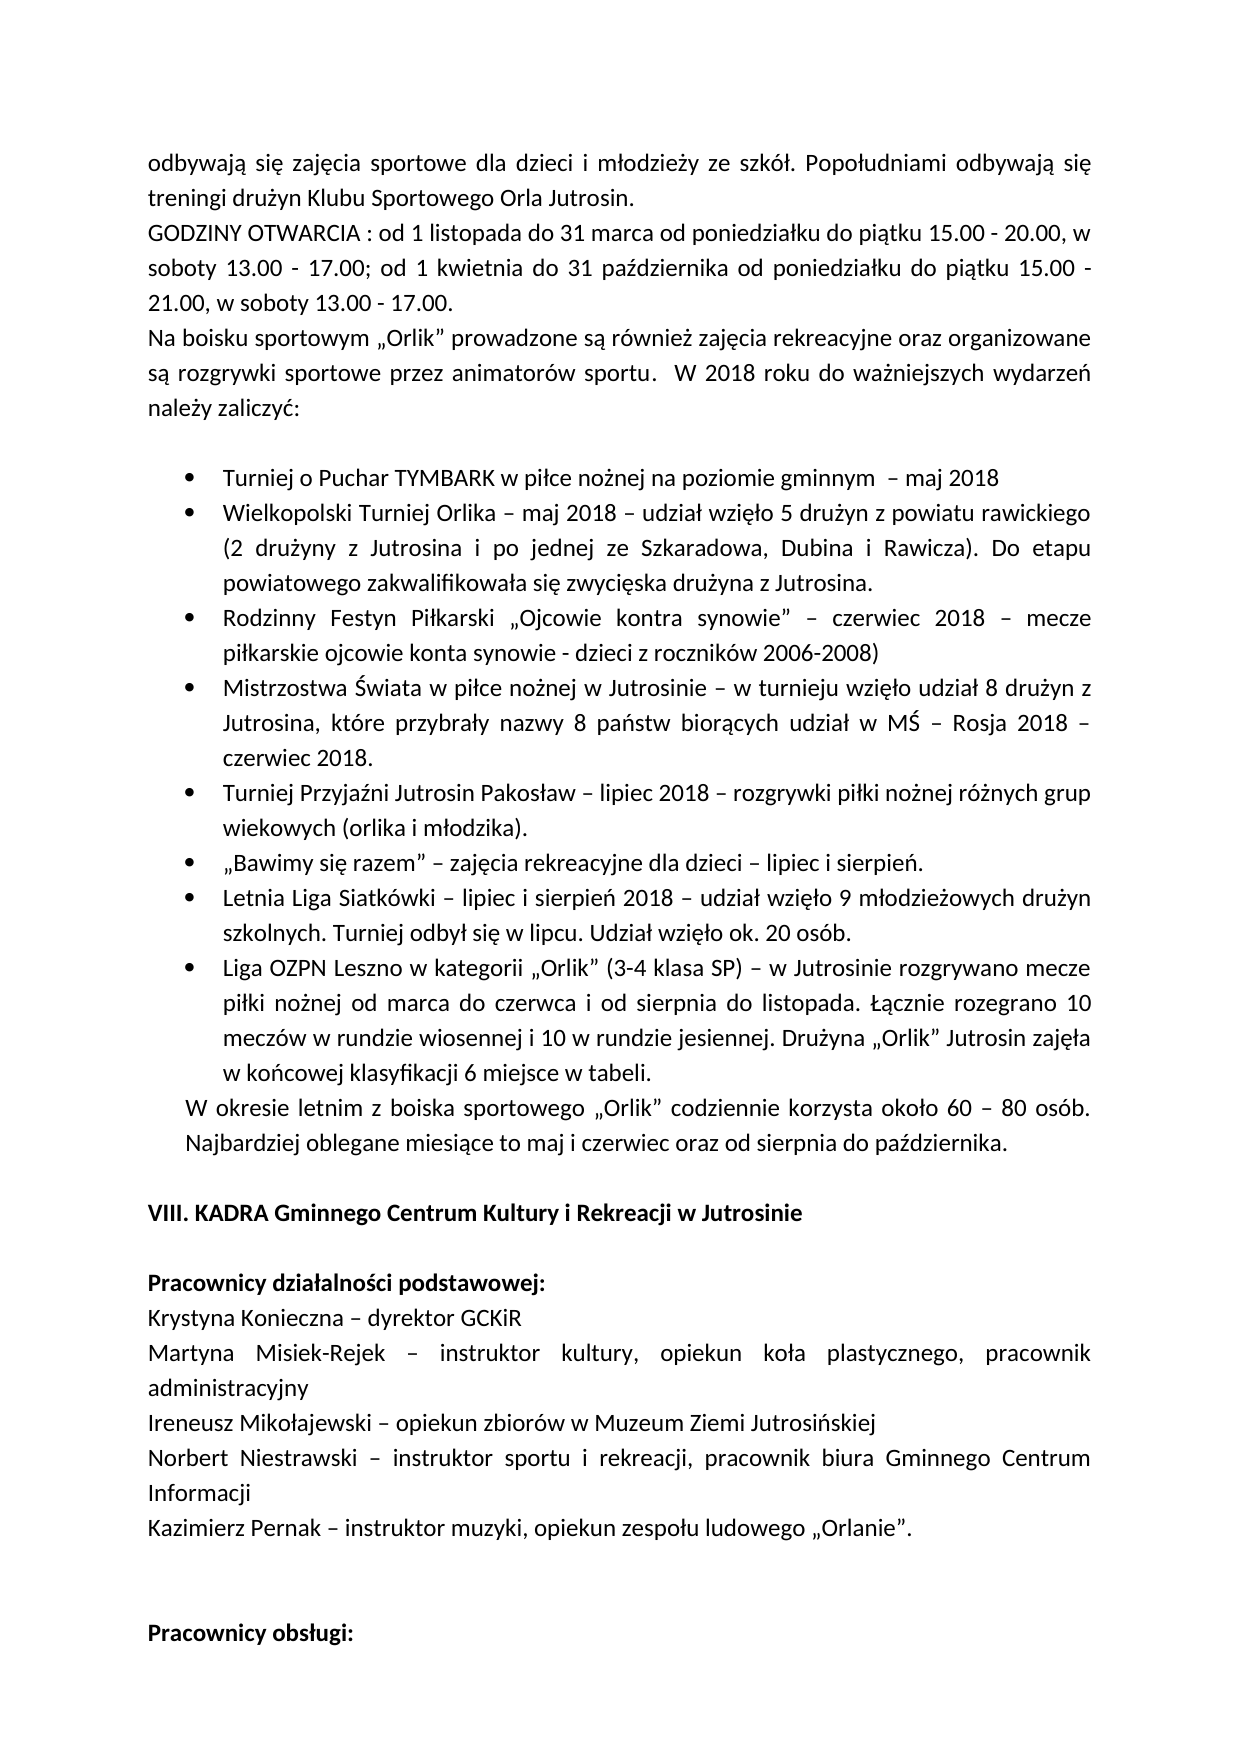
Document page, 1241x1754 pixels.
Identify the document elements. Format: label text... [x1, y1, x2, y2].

list Mistrzostwa Świata w piłce nożnej w Jutrosinie – w turnieju wzięło udział 8 drużyn z Jutrosina, które przybrały nazwy 8 państw biorących udział w MŚ – Rosja 2018 – czerwiec 2018. [185, 868, 1093, 969]
text Martyna Misiek-Rejek – instruktor kultury, opiekun koła plastycznego, pracownik administracyjny [148, 1533, 1093, 1599]
list Letnia Liga Siatkówki – lipiec i sierpień 2018 – udział wzięło 9 młodzieżowych drużyn szkolnych. Turniej odbył się w lipcu. Udział wzięło ok. 20 osób. [185, 1078, 1093, 1144]
text GODZINY OTWARCIA : od 1 listopada do 31 marca od poniedziałku do piątku 15.00 - 20.00, w soboty 13.00 - 17.00; od 1 kwietnia do 31 października od poniedziałku do piątku 15.00 - 21.00, w soboty 13.00 - 17.00. [148, 413, 1093, 514]
list Rodzinny Festyn Piłkarski „Ojcowie kontra synowie” – czerwiec 2018 – mecze piłkarskie ojcowie konta synowie - dzieci z roczników 2006-2008) [185, 798, 1093, 864]
list „Bawimy się razem” – zajęcia rekreacyjne dla dzieci – lipiec i sierpień. [185, 1043, 1093, 1074]
list Turniej Przyjaźni Jutrosin Pakosław – lipiec 2018 – rozgrywki piłki nożnej różnych grup wiekowych (orlika i młodzika). [185, 973, 1093, 1039]
text Krystyna Konieczna – dyrektor GCKiR [148, 1498, 1093, 1529]
list Wielkopolski Turniej Orlika – maj 2018 – udział wzięło 5 drużyn z powiatu rawickiego (2 drużyny z Jutrosina i po jednej ze Szkaradowa, Dubina i Rawicza). Do etapu powiatowego zakwalifikowała się zwycięska drużyna z Jutrosina. [185, 693, 1093, 794]
text VII. BOISKO SPORTOWE ORLIK [148, 148, 1093, 178]
text Pracownicy działalności podstawowej: [148, 1463, 1093, 1494]
text VIII. KADRA Gminnego Centrum Kultury i Rekreacji w Jutrosinie [148, 1393, 1093, 1424]
list Turniej o Puchar TYMBARK w piłce nożnej na poziomie gminnym – maj 2018 [185, 658, 1093, 689]
text W okresie letnim z boiska sportowego „Orlik” codziennie korzysta około 60 – 80 osób. Najbardziej oblegane miesiące to maj i czerwiec oraz od sierpnia do października. [185, 1288, 1093, 1354]
list Liga OZPN Leszno w kategorii „Orlik” (3-4 klasa SP) – w Jutrosinie rozgrywano mecze piłki nożnej od marca do czerwca i od sierpnia do listopada. Łącznie rozegrano 10 meczów w rundzie wiosennej i 10 w rundzie jesiennej. Drużyna „Orlik” Jutrosin zajęła w końcowej klasyfikacji 6 miejsce w tabeli. [185, 1148, 1093, 1284]
text Ireneusz Mikołajewski – opiekun zbiorów w Muzeum Ziemi Jutrosińskiej [148, 1603, 1093, 1634]
text Na boisku sportowym „Orlik” prowadzone są również zajęcia rekreacyjne oraz organizowane są rozgrywki sportowe przez animatorów sportu. W 2018 roku do ważniejszych wydarzeń należy zaliczyć: [148, 518, 1093, 619]
text Boiska sportowe „Orlik” znajdują się przy ul. Sportowej 12 w Jutrosinie. Są to boiska ogólnodostępne dla wszystkich mieszkańców. W skład kompleksu wchodzą boisko do piłki nożnej oraz boisko wielofunkcyjne (do piłki ręcznej, koszykówki i siatkówki). Zajęcia sportowe są prowadzone przez dwóch animatorów. Codziennie, w godzinach lekcyjnych odbywają się zajęcia sportowe dla dzieci i młodzieży ze szkół. Popołudniami odbywają się treningi drużyn Klubu Sportowego Orla Jutrosin. [148, 203, 1093, 409]
